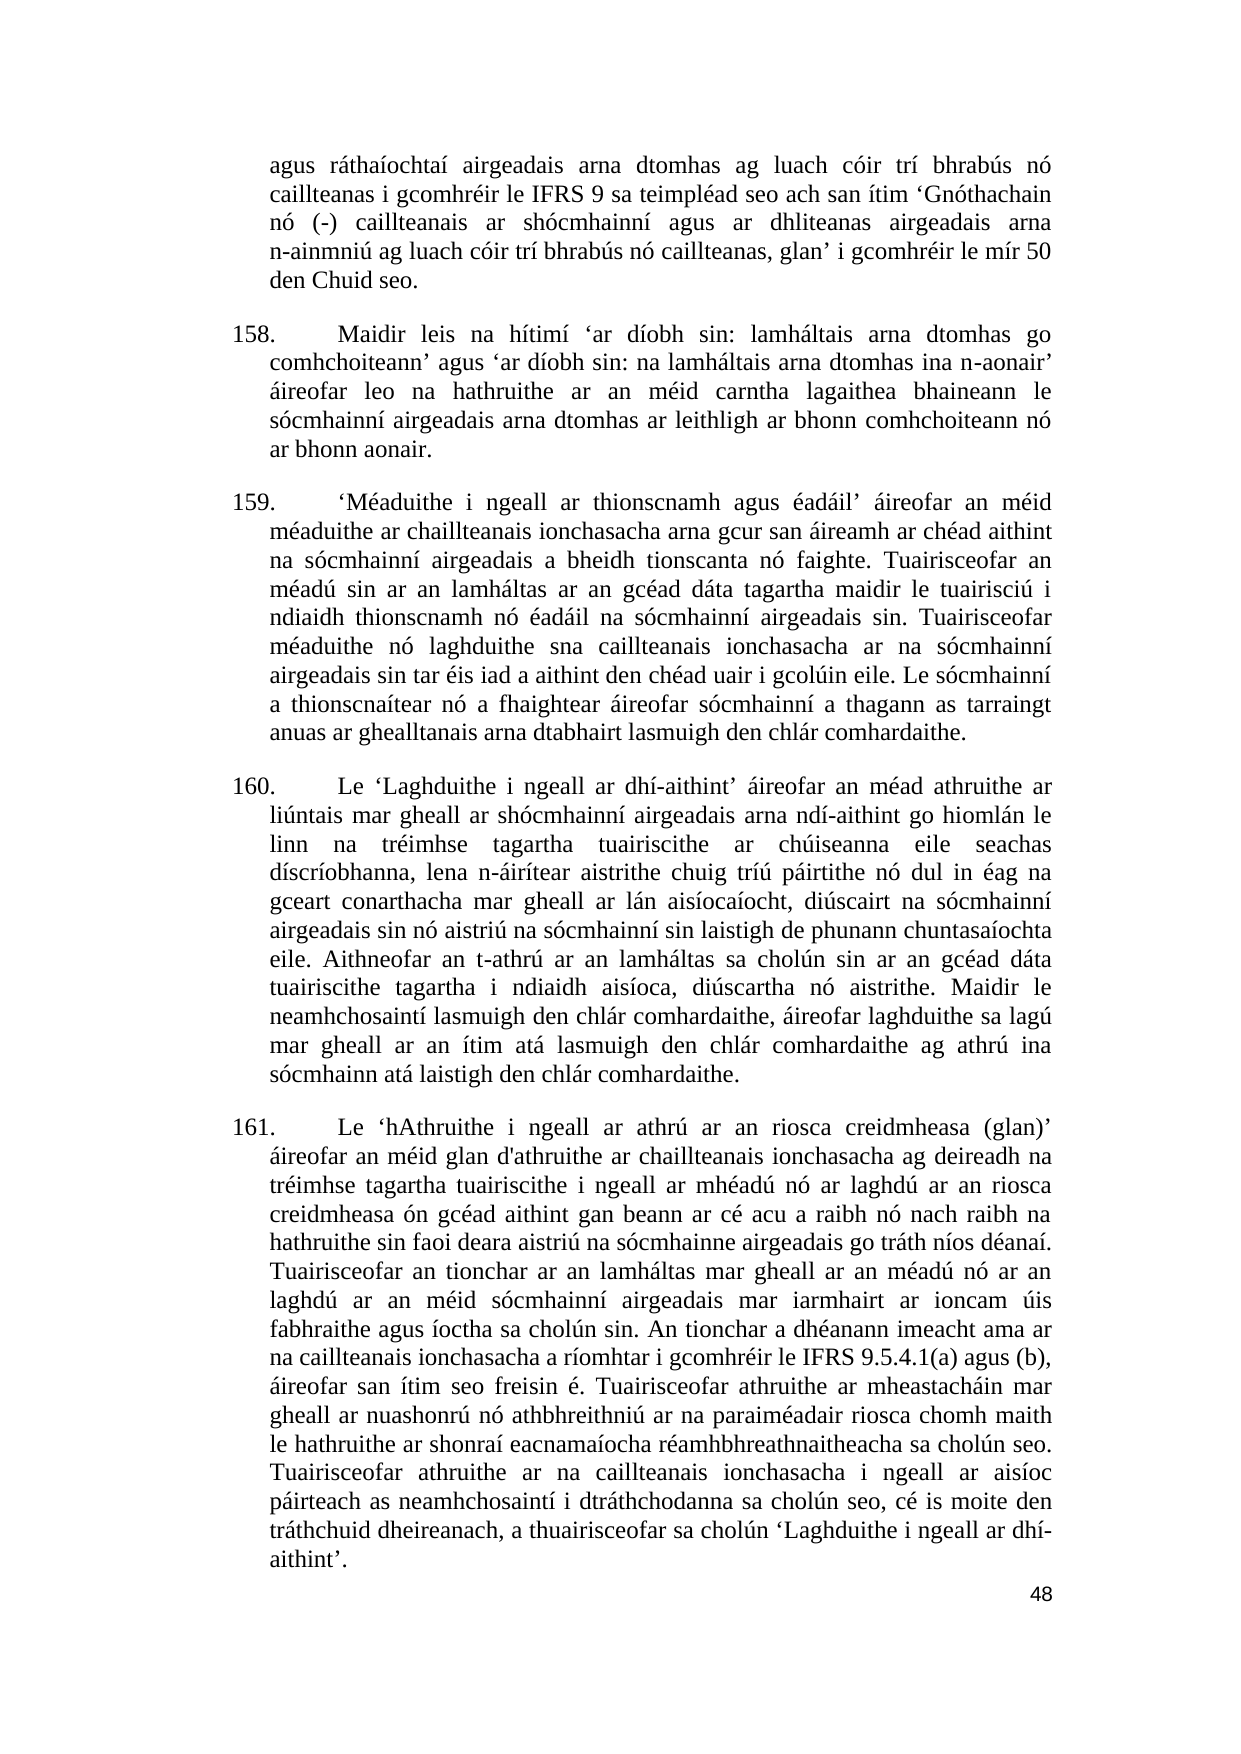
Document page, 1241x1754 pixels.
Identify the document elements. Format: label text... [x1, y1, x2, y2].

text ‘Méaduithe i ngeall ar thionscnamh agus éadáil’ áireofar an méid méaduithe ar chaillteanais ionchasacha arna gcur san áireamh ar chéad aithint na sócmhainní airgeadais a bheidh tionscanta nó faighte. Tuairisceofar an méadú sin ar an lamháltas ar an gcéad dáta tagartha maidir le tuairisciú i ndiaidh thionscnamh nó éadáil na sócmhainní airgeadais sin. Tuairisceofar méaduithe nó laghduithe sna caillteanais ionchasacha ar na sócmhainní airgeadais sin tar éis iad a aithint den chéad uair i gcolúin eile. Le sócmhainní a thionscnaítear nó a fhaightear áireofar sócmhainní a thagann as tarraingt anuas ar ghealltanais arna dtabhairt lasmuigh den chlár comhardaithe. [232, 487, 1053, 746]
text Le ‘hAthruithe i ngeall ar athrú ar an riosca creidmheasa (glan)’ áireofar an méid glan d'athruithe ar chaillteanais ionchasacha ag deireadh na tréimhse tagartha tuairiscithe i ngeall ar mhéadú nó ar laghdú ar an riosca creidmheasa ón gcéad aithint gan beann ar cé acu a raibh nó nach raibh na hathruithe sin faoi deara aistriú na sócmhainne airgeadais go tráth níos déanaí. Tuairisceofar an tionchar ar an lamháltas mar gheall ar an méadú nó ar an laghdú ar an méid sócmhainní airgeadais mar iarmhairt ar ioncam úis fabhraithe agus íoctha sa cholún sin. An tionchar a dhéanann imeacht ama ar na caillteanais ionchasacha a ríomhtar i gcomhréir le IFRS 9.5.4.1(a) agus (b), áireofar san ítim seo freisin é. Tuairisceofar athruithe ar mheastacháin mar gheall ar nuashonrú nó athbhreithniú ar na paraiméadair riosca chomh maith le hathruithe ar shonraí eacnamaíocha réamhbhreathnaitheacha sa cholún seo. Tuairisceofar athruithe ar na caillteanais ionchasacha i ngeall ar aisíoc páirteach as neamhchosaintí i dtráthchodanna sa cholún seo, cé is moite den tráthchuid dheireanach, a thuairisceofar sa cholún ‘Laghduithe i ngeall ar dhí-aithint’. [232, 1112, 1053, 1572]
text Maidir leis na hítimí ‘ar díobh sin: lamháltais arna dtomhas go comhchoiteann’ agus ‘ar díobh sin: na lamháltais arna dtomhas ina n-aonair’ áireofar leo na hathruithe ar an méid carntha lagaithea bhaineann le sócmhainní airgeadais arna dtomhas ar leithligh ar bhonn comhchoiteann nó ar bhonn aonair. [232, 319, 1053, 462]
text Le ‘Laghduithe i ngeall ar dhí-aithint’ áireofar an méad athruithe ar liúntais mar gheall ar shócmhainní airgeadais arna ndí-aithint go hiomlán le linn na tréimhse tagartha tuairiscithe ar chúiseanna eile seachas díscríobhanna, lena n-áirítear aistrithe chuig tríú páirtithe nó dul in éag na gceart conarthacha mar gheall ar lán aisíocaíocht, diúscairt na sócmhainní airgeadais sin nó aistriú na sócmhainní sin laistigh de phunann chuntasaíochta eile. Aithneofar an t-athrú ar an lamháltas sa cholún sin ar an gcéad dáta tuairiscithe tagartha i ndiaidh aisíoca, diúscartha nó aistrithe. Maidir le neamhchosaintí lasmuigh den chlár comhardaithe, áireofar laghduithe sa lagú mar gheall ar an ítim atá lasmuigh den chlár comhardaithe ag athrú ina sócmhainn atá laistigh den chlár comhardaithe. [232, 771, 1053, 1087]
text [232, 150, 1053, 294]
